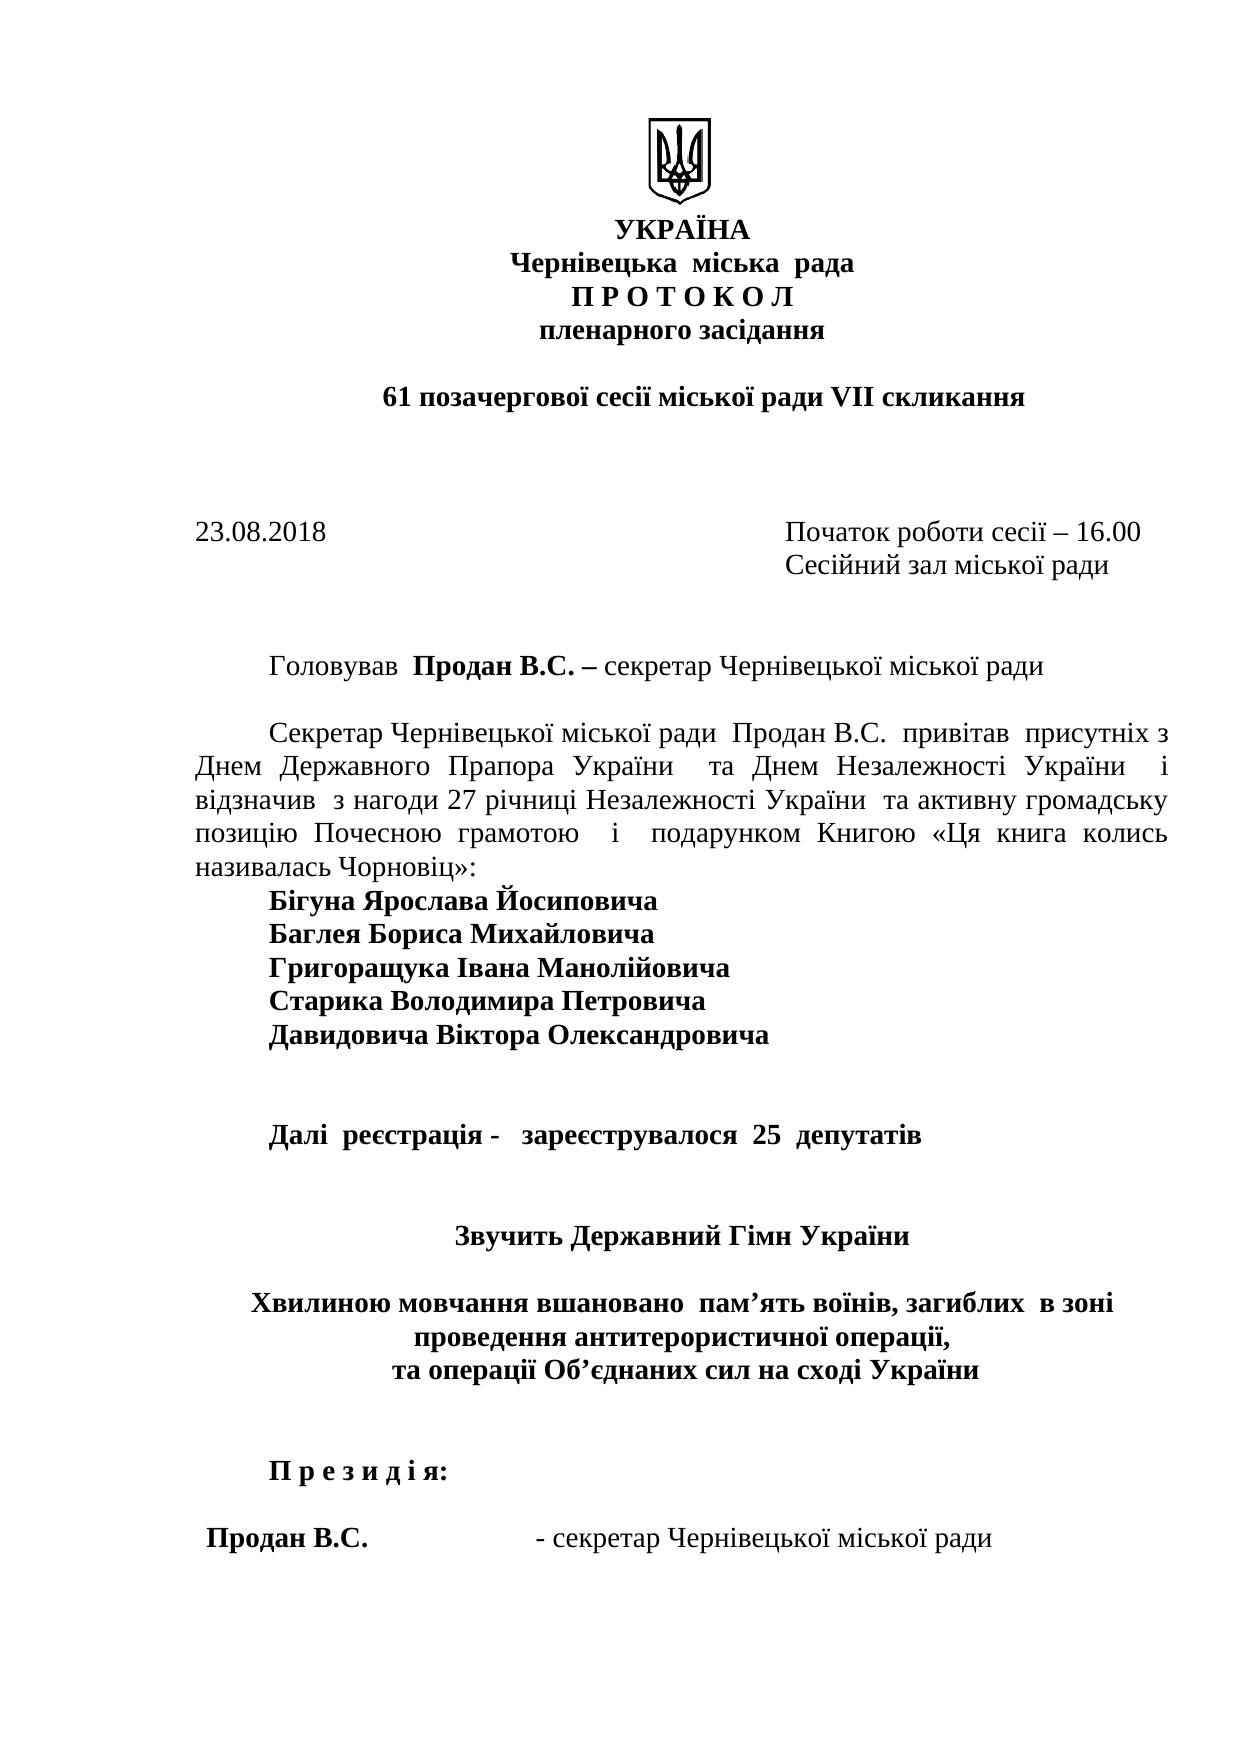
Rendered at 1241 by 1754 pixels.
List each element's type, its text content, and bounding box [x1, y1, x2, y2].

text Бігуна Ярослава Йосиповича [195, 883, 1169, 916]
text пленарного засідання [195, 312, 1169, 346]
text 61 позачергової сесії міської ради VІІ скликання [195, 379, 1169, 413]
text 23.08.2018 Початок роботи сесії – 16.00 [195, 514, 1169, 547]
text Головував Продан В.С. – секретар Чернівецької міської ради [195, 648, 1169, 681]
text П Р О Т О К О Л [195, 279, 1169, 312]
text Хвилиною мовчання вшановано пам’ять воїнів, загиблих в зоні проведення антитерористичної операції, [195, 1285, 1169, 1352]
text та операції Об’єднаних сил на сході України [195, 1352, 1169, 1386]
text Давидовича Віктора Олександровича [195, 1017, 1169, 1050]
table_header Продан В.С. [195, 1520, 524, 1553]
text Баглея Бориса Михайловича [195, 916, 1169, 950]
table_header - секретар Чернівецької міської ради [524, 1520, 1169, 1553]
text Далі реєстрація - зареєструвалося 25 депутатів [195, 1117, 1169, 1151]
subtitle Звучить Державний Гімн України [195, 1218, 1169, 1252]
text Секретар Чернівецької міської ради Продан В.С. привітав присутніх з Днем Державного Прапора України та Днем Незалежності України і відзначив з нагоди 27 річниці Незалежності України та активну громадську позицію Почесною грамотою і подарунком Книгою «Ця книга колись називалась Чорновіц»: [195, 715, 1169, 883]
text П р е з и д і я: [195, 1453, 1169, 1486]
subtitle УКРАЇНА [195, 212, 1169, 245]
text Чернівецька міська рада [195, 245, 1169, 279]
text Старика Володимира Петровича [195, 983, 1169, 1017]
text Сесійний зал міської ради [195, 547, 1169, 581]
text Григоращука Івана Манолійовича [195, 950, 1169, 983]
